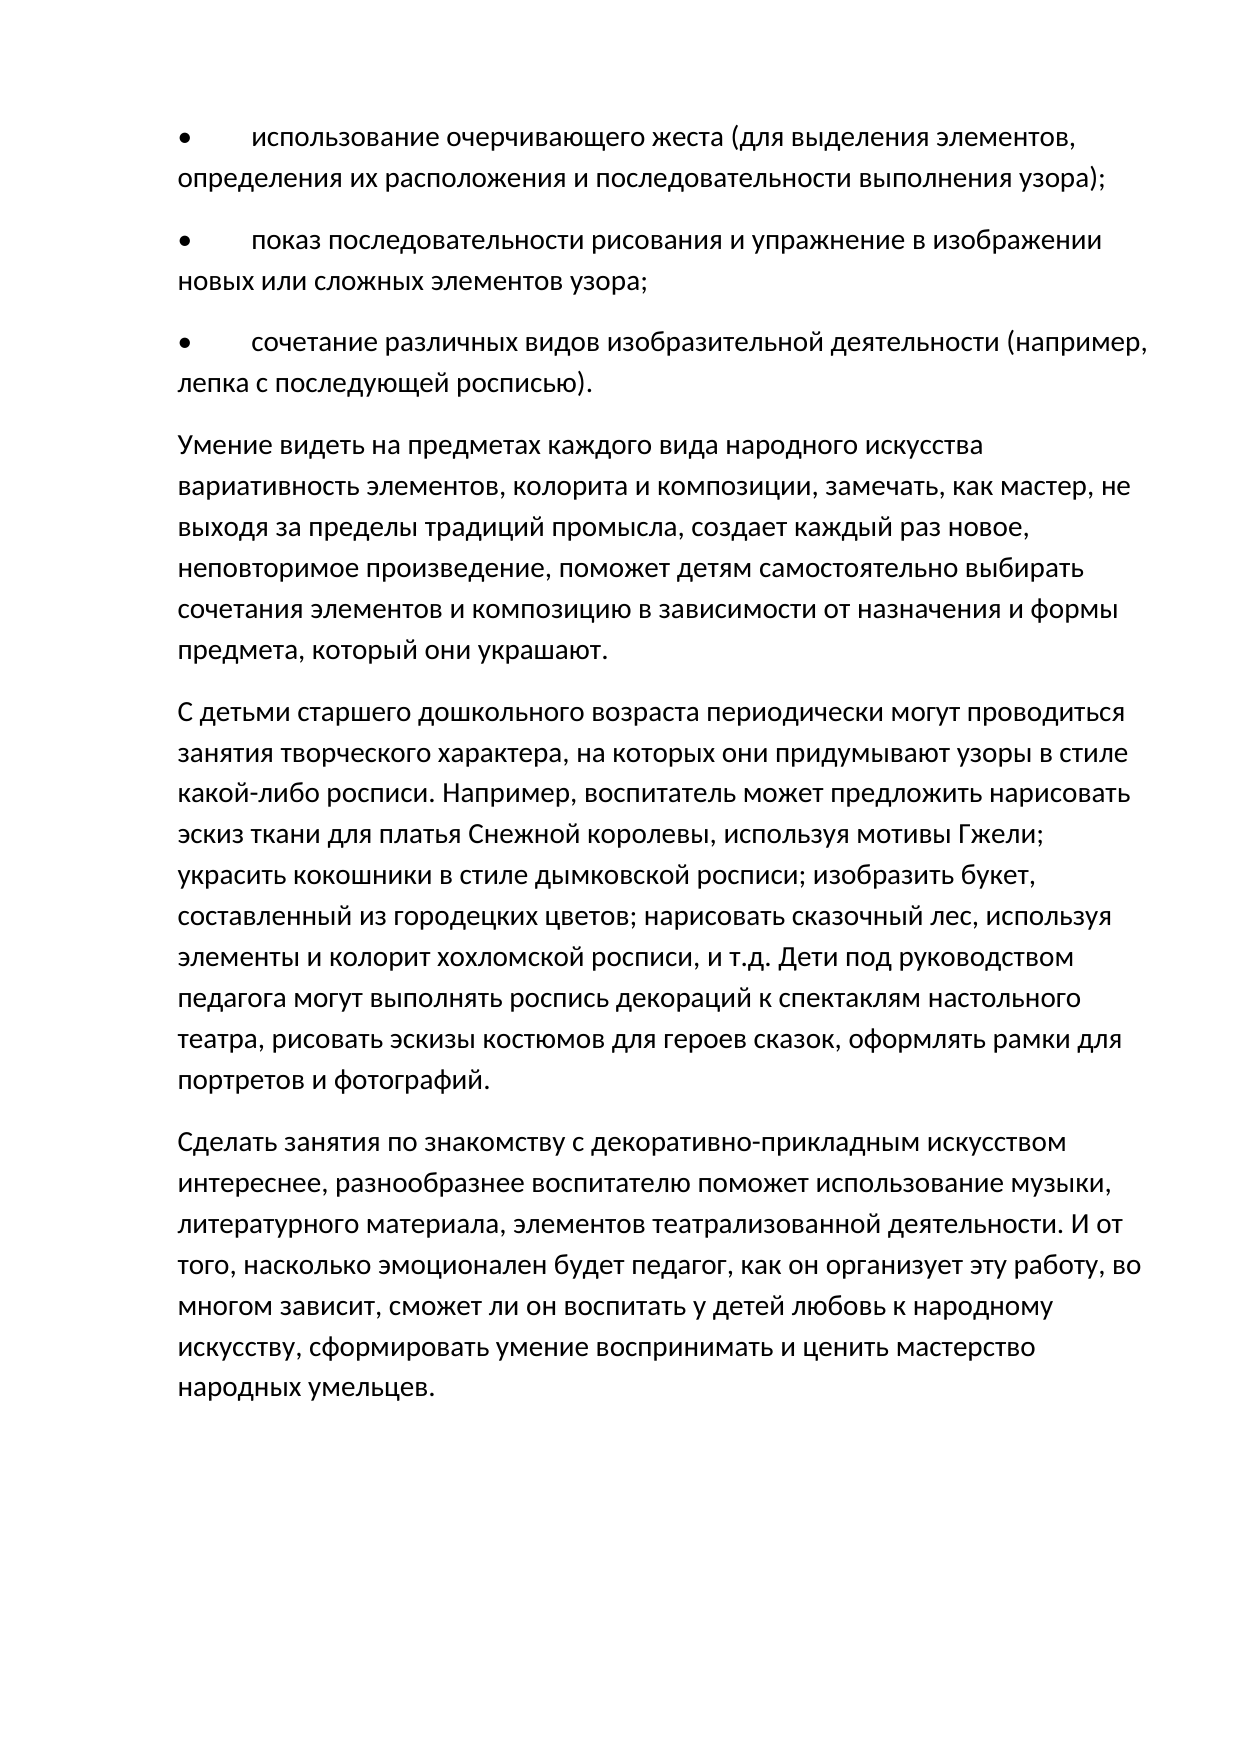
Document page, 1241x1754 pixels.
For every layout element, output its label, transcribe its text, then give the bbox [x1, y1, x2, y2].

text Сделать занятия по знакомству с декоративно-прикладным искусством интереснее, разнообразнее воспитателю поможет использование музыки, литературного материала, элементов театрализованной деятельности. И от того, насколько эмоционален будет педагог, как он организует эту работу, во многом зависит, сможет ли он воспитать у детей любовь к народному искусству, сформировать умение воспринимать и ценить мастерство народных умельцев. [177, 1123, 1152, 1404]
text • сочетание различных видов изобразительной деятельности (например, лепка с последующей росписью). [177, 323, 1152, 400]
text Умение видеть на предметах каждого вида народного искусства вариативность элементов, колорита и композиции, замечать, как мастер, не выходя за пределы традиций промысла, создает каждый раз новое, неповторимое произведение, поможет детям самостоятельно выбирать сочетания элементов и композицию в зависимости от назначения и формы предмета, который они украшают. [177, 426, 1152, 667]
text • показ последовательности рисования и упражнение в изображении новых или сложных элементов узора; [177, 221, 1152, 297]
text • использование очерчивающего жеста (для выделения элементов, определения их расположения и последовательности выполнения узора); [177, 118, 1152, 195]
text С детьми старшего дошкольного возраста периодически могут проводиться занятия творческого характера, на которых они придумывают узоры в стиле какой-либо росписи. Например, воспитатель может предложить нарисовать эскиз ткани для платья Снежной королевы, используя мотивы Гжели; украсить кокошники в стиле дымковской росписи; изобразить букет, составленный из городецких цветов; нарисовать сказочный лес, используя элементы и колорит хохломской росписи, и т.д. Дети под руководством педагога могут выполнять роспись декораций к спектаклям настольного театра, рисовать эскизы костюмов для героев сказок, оформлять рамки для портретов и фотографий. [177, 693, 1152, 1097]
